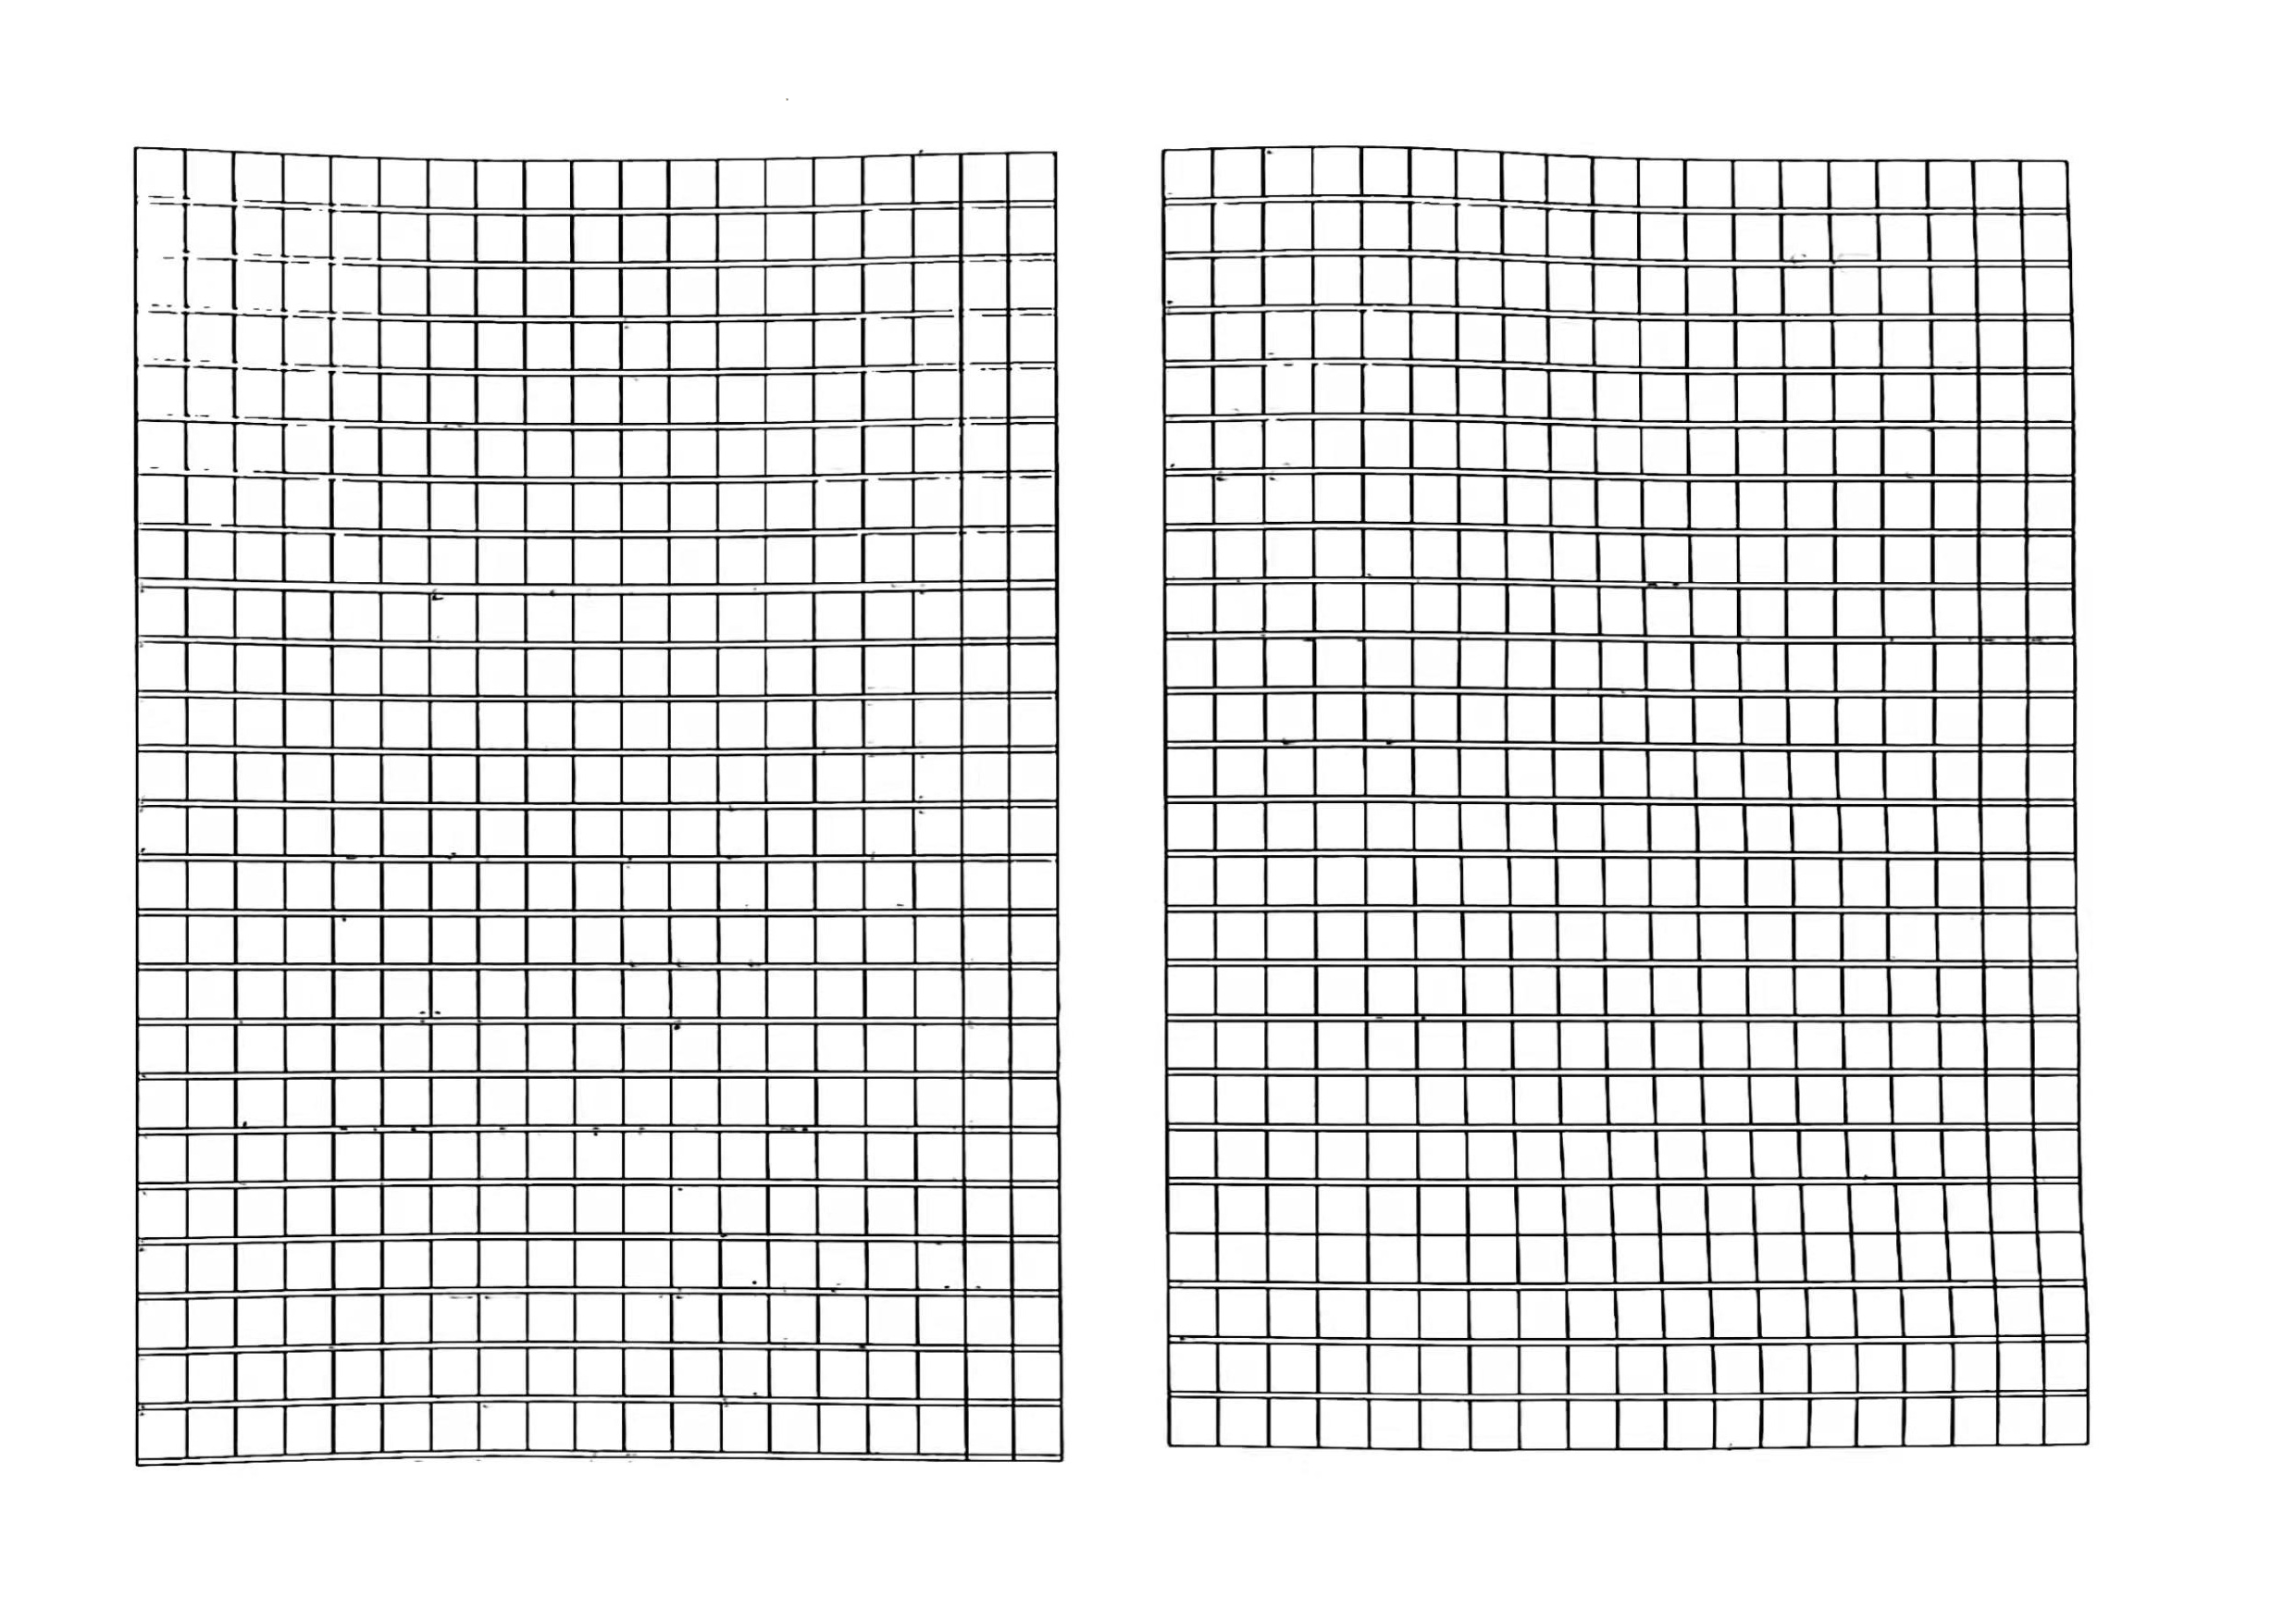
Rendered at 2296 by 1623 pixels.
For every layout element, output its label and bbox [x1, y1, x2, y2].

picture [109, 119, 2187, 1504]
